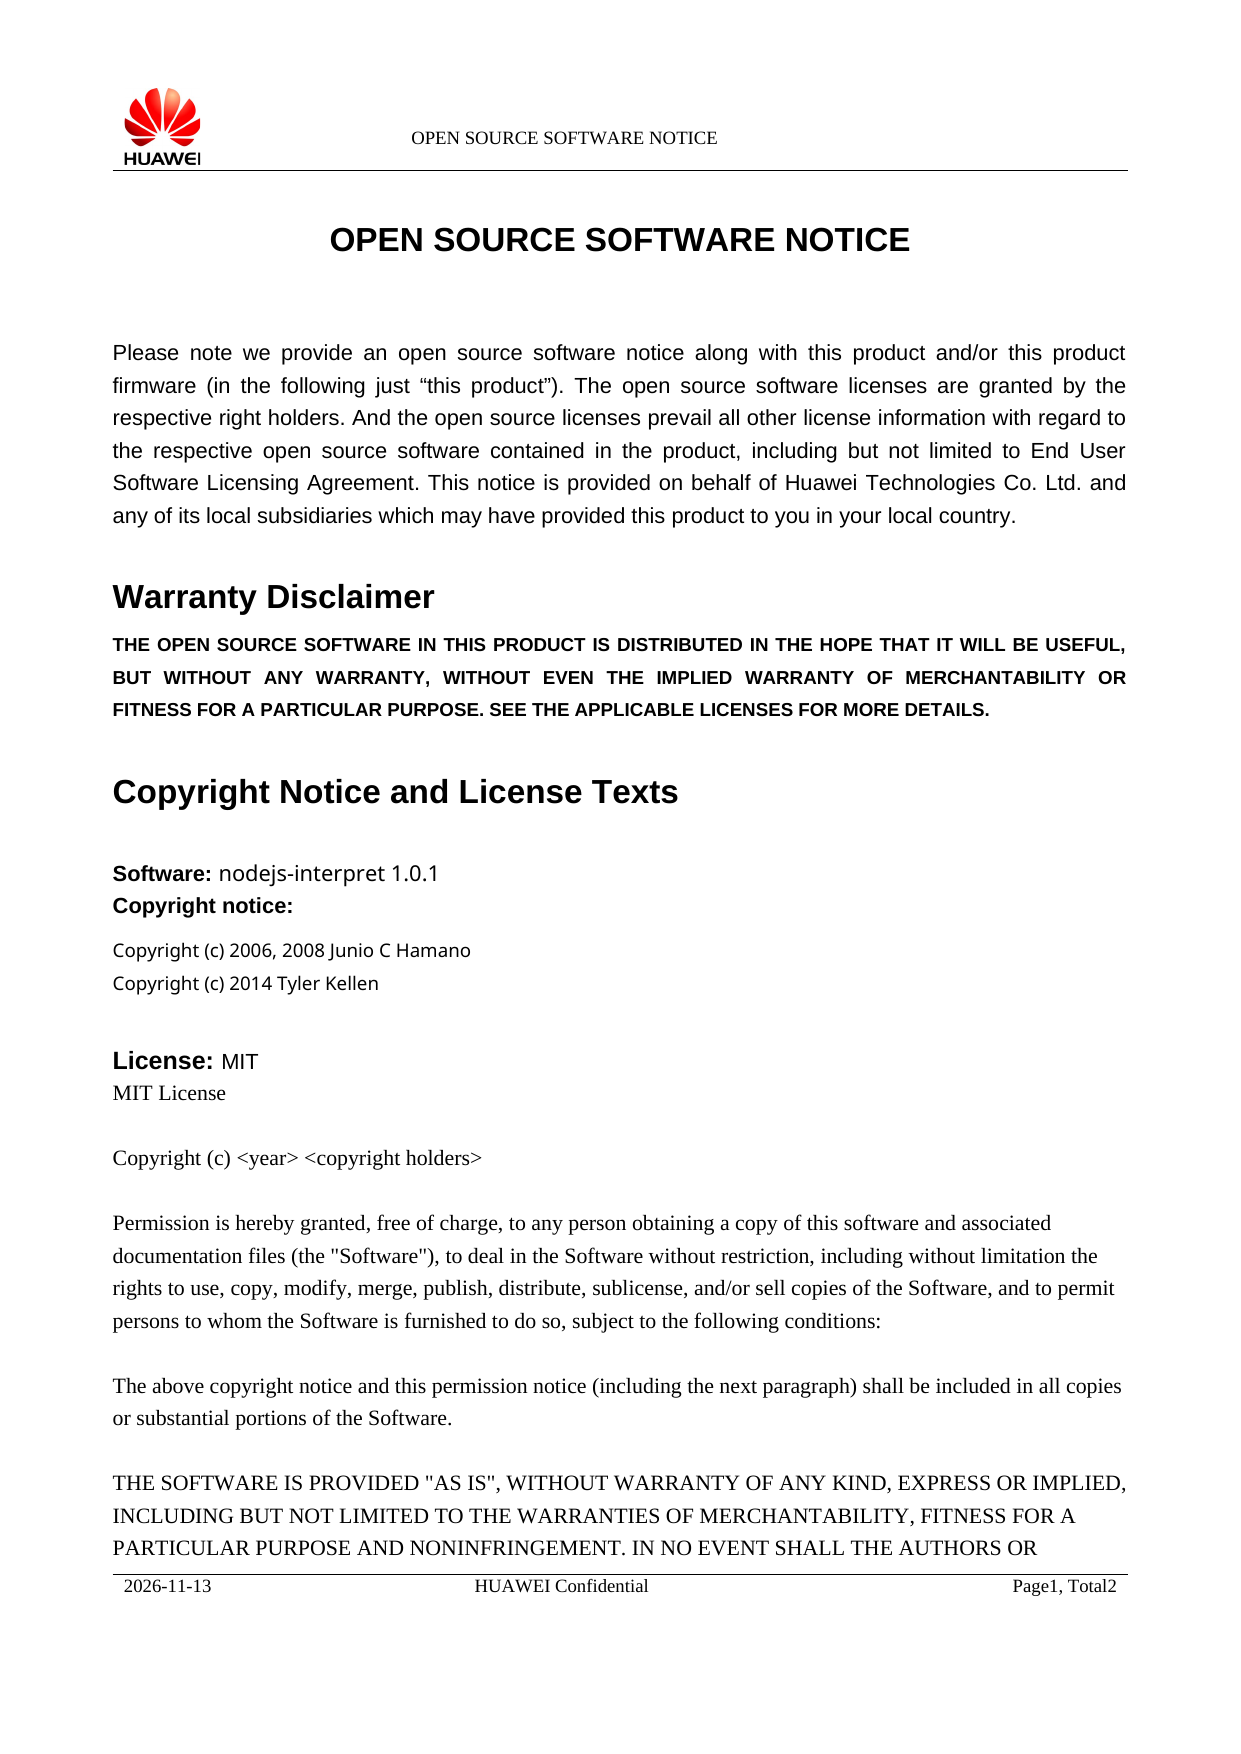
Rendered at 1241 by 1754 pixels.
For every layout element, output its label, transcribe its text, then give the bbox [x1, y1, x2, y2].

text Copyright notice: [112, 889, 1128, 921]
text License: MIT [112, 1044, 1128, 1077]
text The open source software in this product is distributed in the hope that it will be useful, but WITHOUT ANY WARRANTY, without even the implied warranty of MERCHANTABILITY or FITNESS FOR A PARTICULAR PURPOSE. See the applicable licenses for more details. [112, 629, 1128, 726]
text Copyright Notice and License Texts [112, 759, 1128, 824]
text Copyright (c) 2014 Tyler Kellen [112, 966, 1128, 999]
text Please note we provide an open source software notice along with this product and/or this product firmware (in the following just “this product”). The open source software licenses are granted by the respective right holders. And the open source licenses prevail all other license information with regard to the respective open source software contained in the product, including but not limited to End User Software Licensing Agreement. This notice is provided on behalf of Huawei Technologies Co. Ltd. and any of its local subsidiaries which may have provided this product to you in your local country. [112, 336, 1128, 531]
title Software: nodejs-interpret 1.0.1 [112, 856, 1128, 889]
text OPEN SOURCE SOFTWARE NOTICE [112, 206, 1128, 271]
text Copyright (c) 2006, 2008 Junio C Hamano [112, 934, 1128, 966]
picture [124, 88, 201, 165]
text Warranty Disclaimer [112, 564, 1128, 629]
